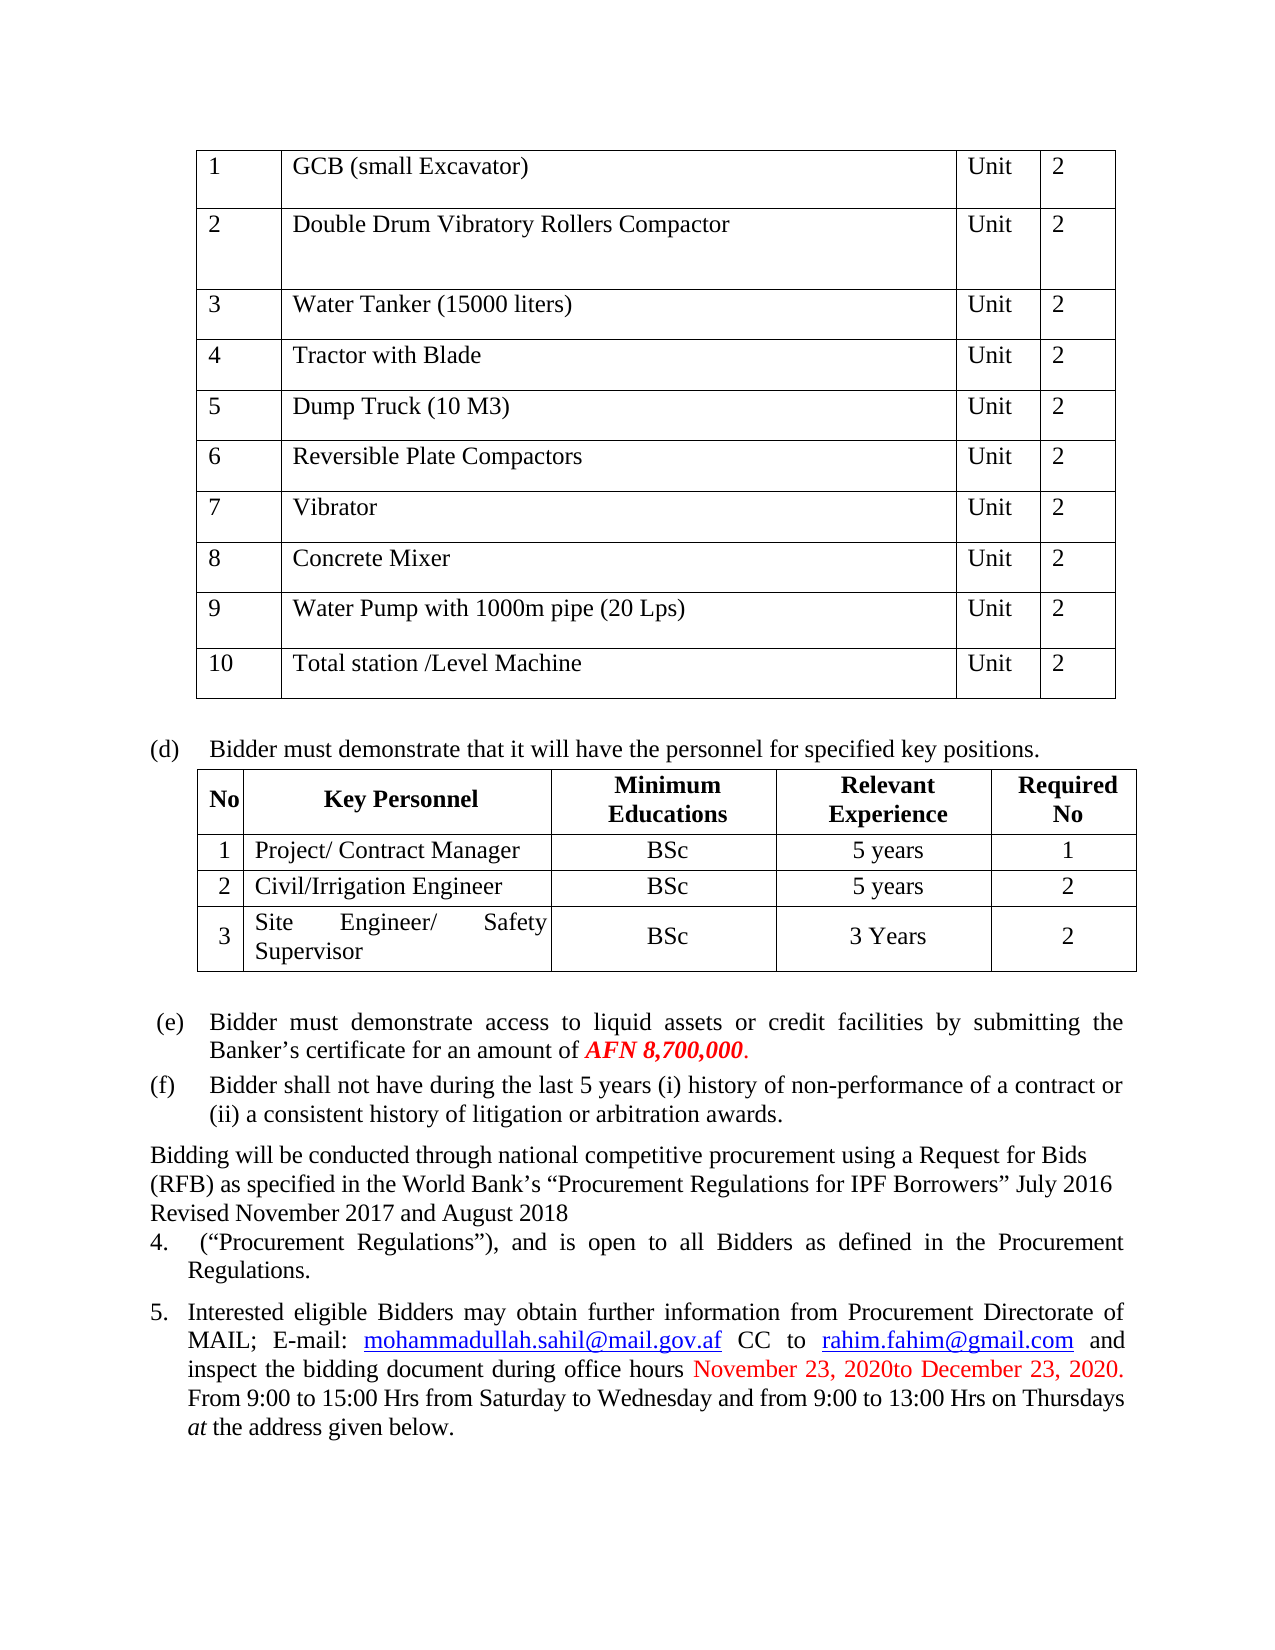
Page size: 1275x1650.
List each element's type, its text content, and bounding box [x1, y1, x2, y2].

table_cell 2 [1041, 290, 1115, 339]
table_cell 5 years [777, 835, 991, 870]
table_cell 2 [1041, 209, 1115, 288]
table_cell BSc [552, 907, 776, 971]
table_cell 4 [197, 340, 281, 390]
table_cell Unit [957, 649, 1040, 698]
table_cell Site Engineer/ Safety Supervisor [244, 907, 551, 971]
table_cell 2 [1041, 441, 1115, 491]
text (d) Bidder must demonstrate that it will have the personnel for specified key positions. [150, 734, 1133, 763]
table_header Minimum Educations [552, 770, 776, 834]
table_cell 3 [198, 907, 243, 971]
table_cell 2 [992, 871, 1136, 906]
table_cell Project/ Contract Manager [244, 835, 551, 870]
table_cell Dump Truck (10 M3) [282, 391, 956, 440]
table_cell Unit [957, 391, 1040, 440]
table_cell Unit [957, 340, 1040, 390]
table_cell Unit [957, 151, 1040, 208]
table_cell 1 [198, 835, 243, 870]
table_cell Water Tanker (15000 liters) [282, 290, 956, 339]
table_header No [198, 770, 243, 834]
table_cell 7 [197, 492, 281, 542]
table_cell 5 [197, 391, 281, 440]
table_cell 1 [197, 151, 281, 208]
table_cell Unit [957, 593, 1040, 647]
table_cell 2 [197, 209, 281, 288]
table_cell Reversible Plate Compactors [282, 441, 956, 491]
text Bidding will be conducted through national competitive procurement using a Request for Bids (RFB) as specified in the World Bank’s “Procurement Regulations for IPF Borrowers” July 2016 Revised November 2017 and August 2018 [150, 1141, 1125, 1227]
table_cell 2 [1041, 593, 1115, 647]
table_cell Vibrator [282, 492, 956, 542]
table_cell 2 [1041, 151, 1115, 208]
text (e) Bidder must demonstrate access to liquid assets or credit facilities by submitting the Banker’s certificate for an amount of AFN 8,700,000. [150, 1007, 1125, 1064]
text (f) Bidder shall not have during the last 5 years (i) history of non-performance of a contract or (ii) a consistent history of litigation or arbitration awards. [150, 1071, 1125, 1128]
table_cell Unit [957, 543, 1040, 592]
table_cell Double Drum Vibratory Rollers Compactor [282, 209, 956, 288]
table_cell 8 [197, 543, 281, 592]
table_cell 1 [992, 835, 1136, 870]
table_cell 9 [197, 593, 281, 647]
list Interested eligible Bidders may obtain further information from Procurement Directorate of MAIL; E-mail: mohammadullah.sahil@mail.gov.af CC to rahim.fahim@gmail.com and inspect the bidding document during office hours November 23, 2020to December 23, 2020. From 9:00 to 15:00 Hrs from Saturday to Wednesday and from 9:00 to 13:00 Hrs on Thursdays at the address given below. [150, 1297, 1125, 1441]
table_cell 2 [1041, 340, 1115, 390]
table_cell Total station /Level Machine [282, 649, 956, 698]
table_header Required No [992, 770, 1136, 834]
table_cell 2 [1041, 492, 1115, 542]
table_header Relevant Experience [777, 770, 991, 834]
table_cell 2 [992, 907, 1136, 971]
table_cell Water Pump with 1000m pipe (20 Lps) [282, 593, 956, 647]
table_cell 2 [1041, 391, 1115, 440]
table_cell 3 Years [777, 907, 991, 971]
table_cell Unit [957, 290, 1040, 339]
table_cell GCB (small Excavator) [282, 151, 956, 208]
list (“Procurement Regulations”), and is open to all Bidders as defined in the Procurement Regulations. [150, 1227, 1125, 1284]
table_cell 3 [197, 290, 281, 339]
table_cell 2 [1041, 543, 1115, 592]
table_cell Unit [957, 441, 1040, 491]
table_cell Unit [957, 209, 1040, 288]
table_header Key Personnel [244, 770, 551, 834]
table_cell BSc [552, 835, 776, 870]
table_cell BSc [552, 871, 776, 906]
table_cell 10 [197, 649, 281, 698]
table_cell 6 [197, 441, 281, 491]
table_cell Unit [957, 492, 1040, 542]
table_cell 2 [1041, 649, 1115, 698]
table_cell Concrete Mixer [282, 543, 956, 592]
table_cell 2 [198, 871, 243, 906]
table_cell Civil/Irrigation Engineer [244, 871, 551, 906]
table_cell Tractor with Blade [282, 340, 956, 390]
table_cell 5 years [777, 871, 991, 906]
